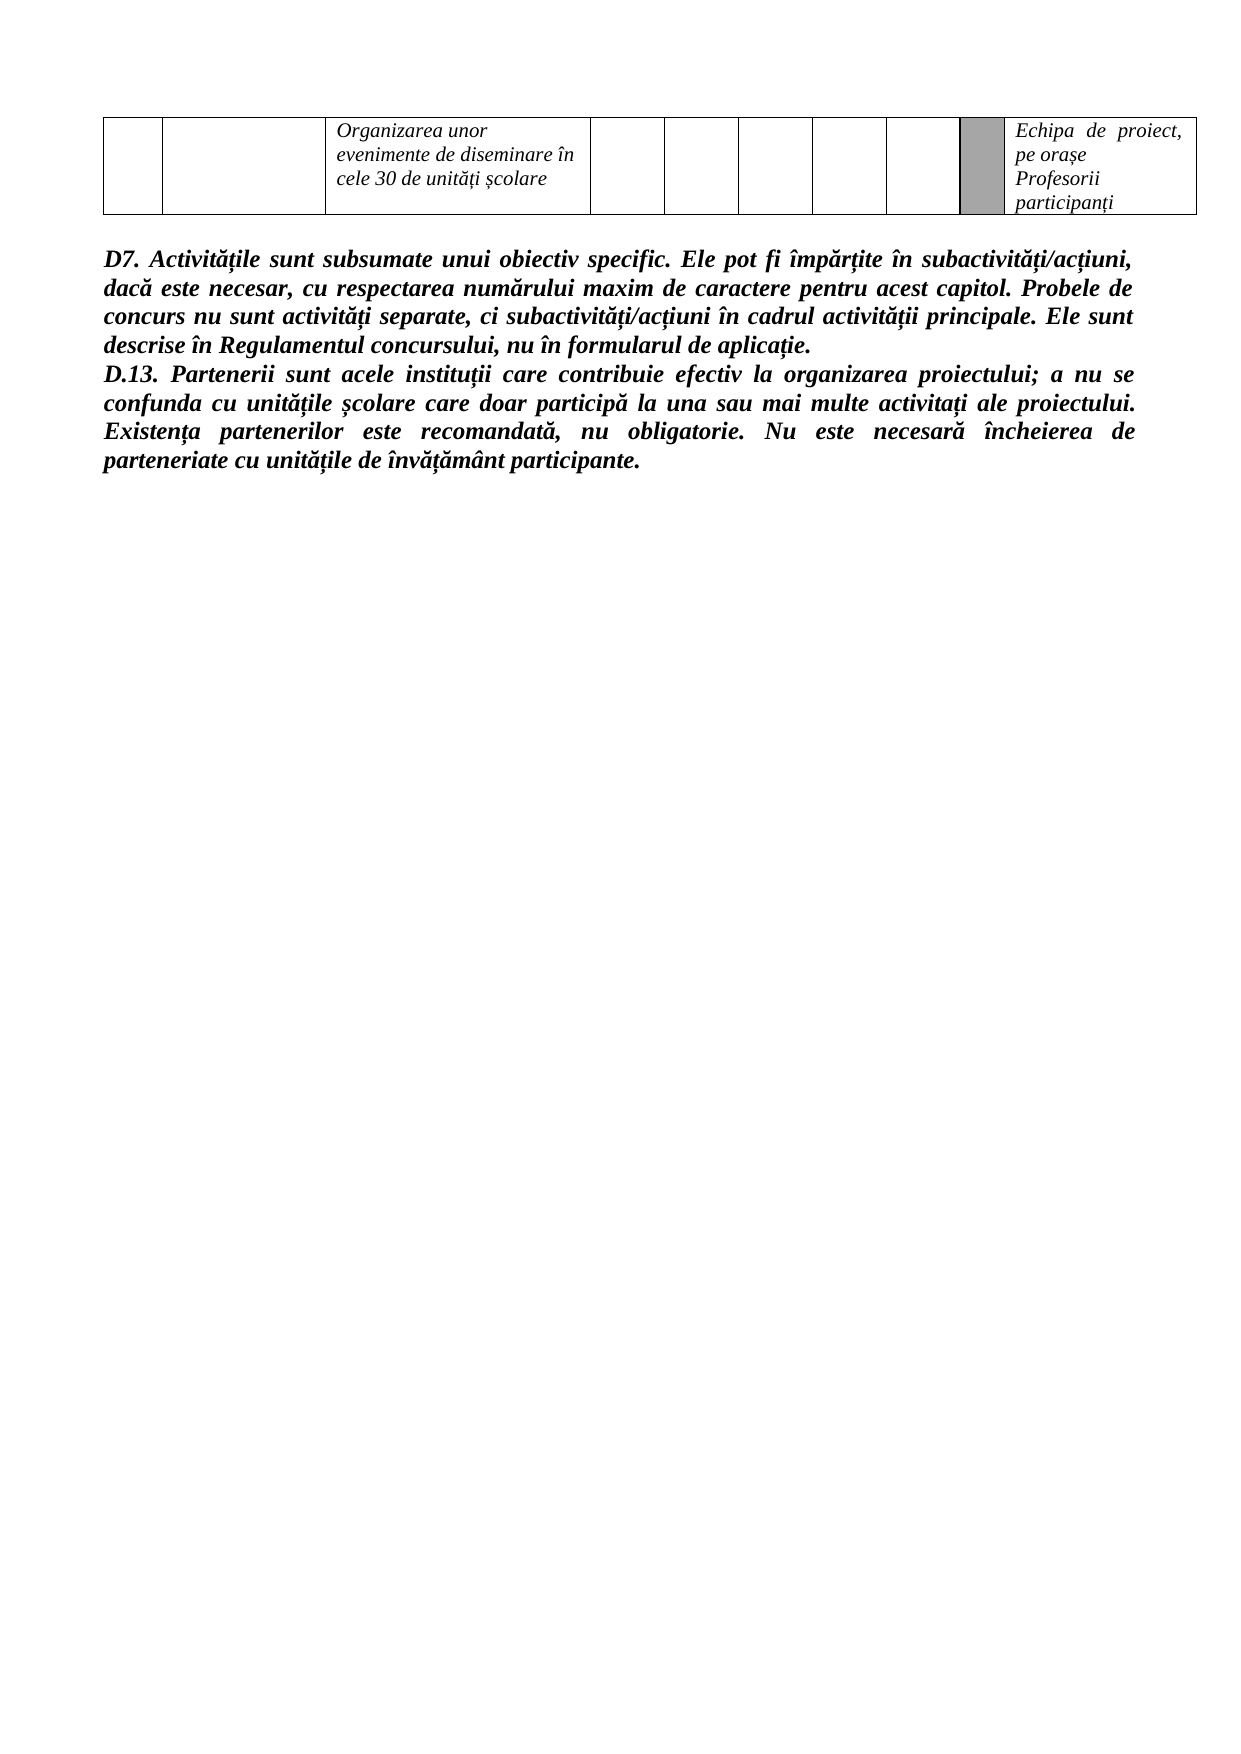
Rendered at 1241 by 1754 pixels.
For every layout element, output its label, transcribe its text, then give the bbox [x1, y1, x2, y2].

text D.13. Partenerii sunt acele instituții care contribuie efectiv la organizarea proiectului; a nu se confunda cu unitățile școlare care doar participă la una sau mai multe activitați ale proiectului. Existența partenerilor este recomandată, nu obligatorie. Nu este necesară încheierea de parteneriate cu unitățile de învățământ participante. [103, 359, 1137, 474]
table_cell [961, 118, 1004, 214]
table_cell [813, 118, 886, 214]
table_cell Organizarea unor evenimente de diseminare în cele 30 de unități școlare [326, 118, 590, 214]
table_cell [887, 118, 959, 214]
table_cell [591, 118, 664, 214]
table_cell [739, 118, 812, 214]
table_cell Echipa de proiect, pe orașe Profesorii participanți [1005, 118, 1196, 214]
text D7. Activitățile sunt subsumate unui obiectiv specific. Ele pot fi împărțite în subactivități/acțiuni, dacă este necesar, cu respectarea numărului maxim de caractere pentru acest capitol. Probele de concurs nu sunt activități separate, ci subactivități/acțiuni în cadrul activității principale. Ele sunt descrise în Regulamentul concursului, nu în formularul de aplicație. [103, 244, 1134, 359]
table_cell [665, 118, 738, 214]
